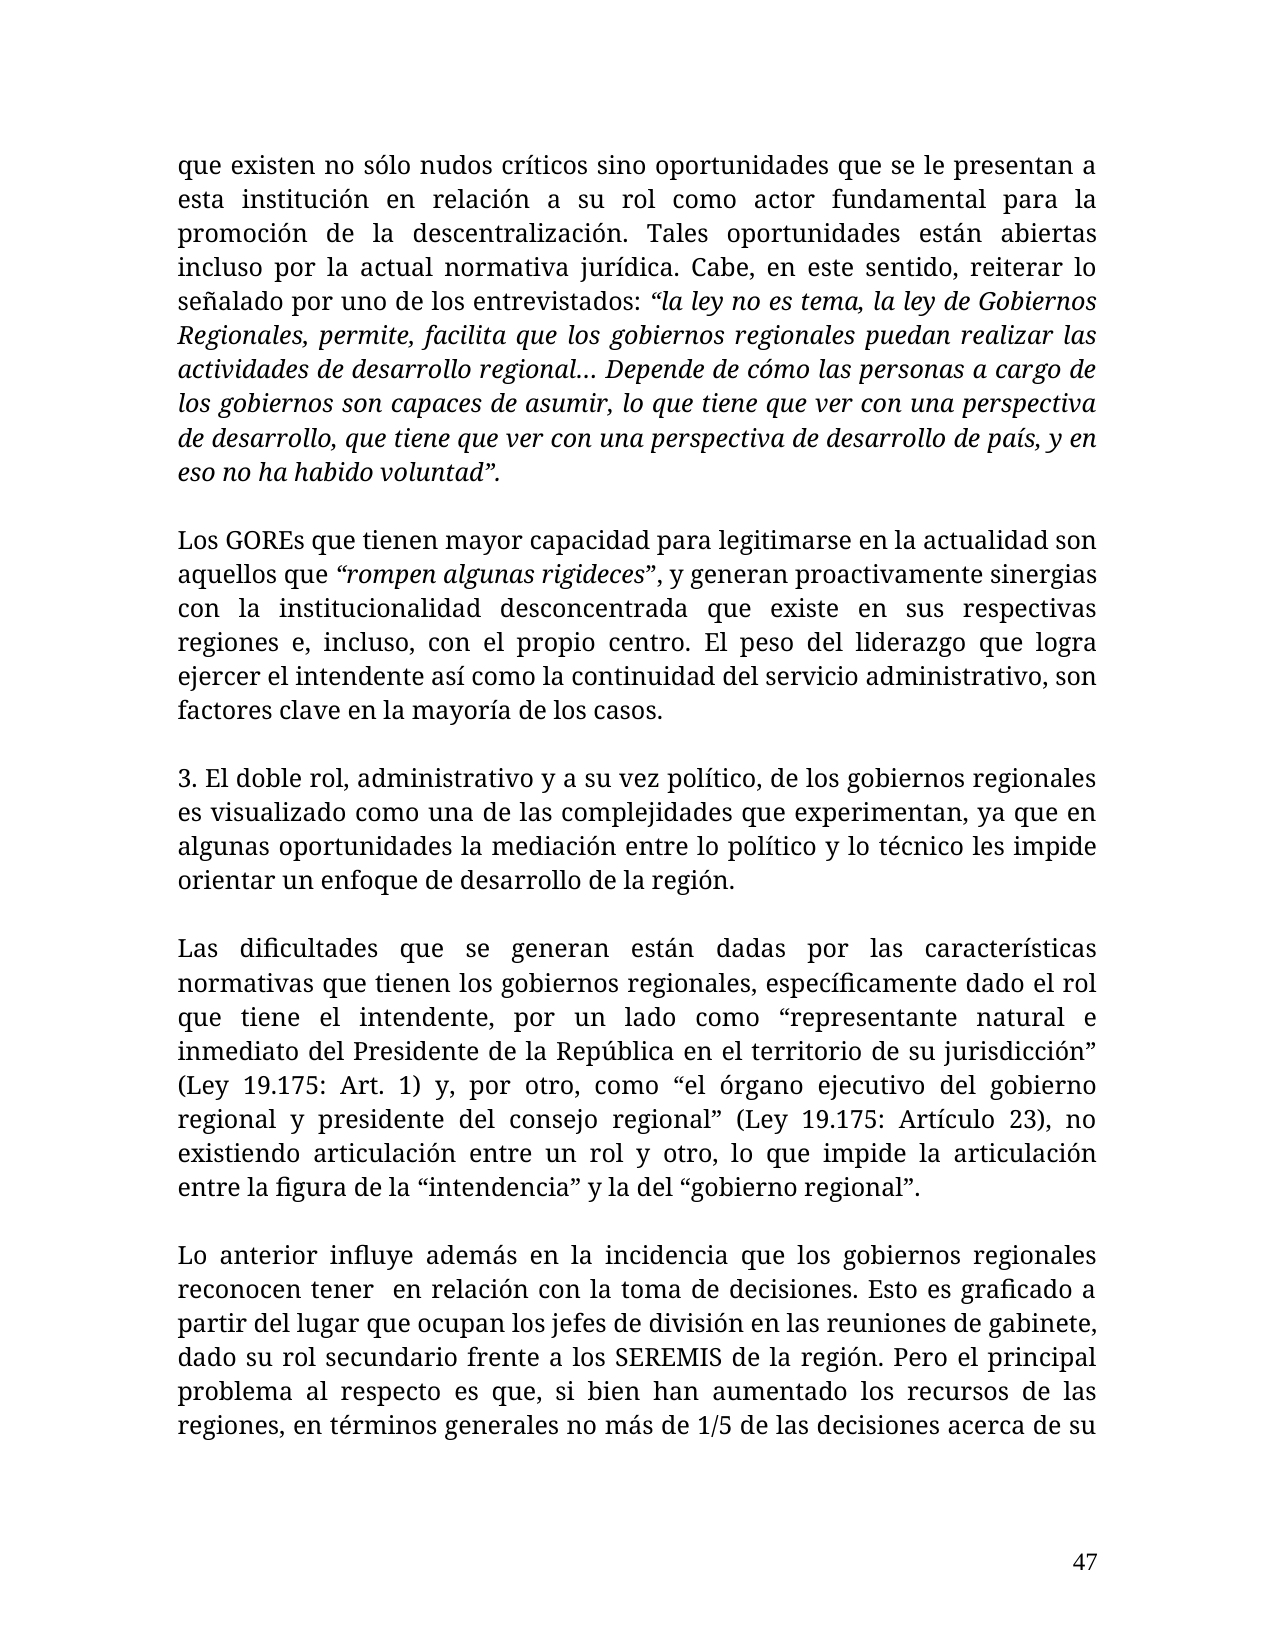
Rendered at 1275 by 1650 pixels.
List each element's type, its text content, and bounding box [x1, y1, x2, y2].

text Las dificultades que se generan están dadas por las características normativas que tienen los gobiernos regionales, específicamente dado el rol que tiene el intendente, por un lado como “representante natural e inmediato del Presidente de en el territorio de su jurisdicción” (Ley 19.175: Art. 1) y, por otro, como “el órgano ejecutivo del gobierno regional y presidente del consejo regional” (Ley 19.175: Artículo 23), no existiendo articulación entre un rol y otro, lo que impide la articulación entre la figura de la “intendencia” y la del “gobierno regional”. [177, 931, 1098, 1204]
text 3. El doble rol, administrativo y a su vez político, de los gobiernos regionales es visualizado como una de las complejidades que experimentan, ya que en algunas oportunidades la mediación entre lo político y lo técnico les impide orientar un enfoque de desarrollo de la región. [177, 761, 1098, 897]
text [177, 148, 1098, 488]
text Los GOREs que tienen mayor capacidad para legitimarse en la actualidad son aquellos que “rompen algunas rigideces”, y generan proactivamente sinergias con la institucionalidad desconcentrada que existe en sus respectivas regiones e, incluso, con el propio centro. El peso del liderazgo que logra ejercer el intendente así como la continuidad del servicio administrativo, son factores clave en la mayoría de los casos. [177, 522, 1098, 727]
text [177, 1238, 1098, 1442]
